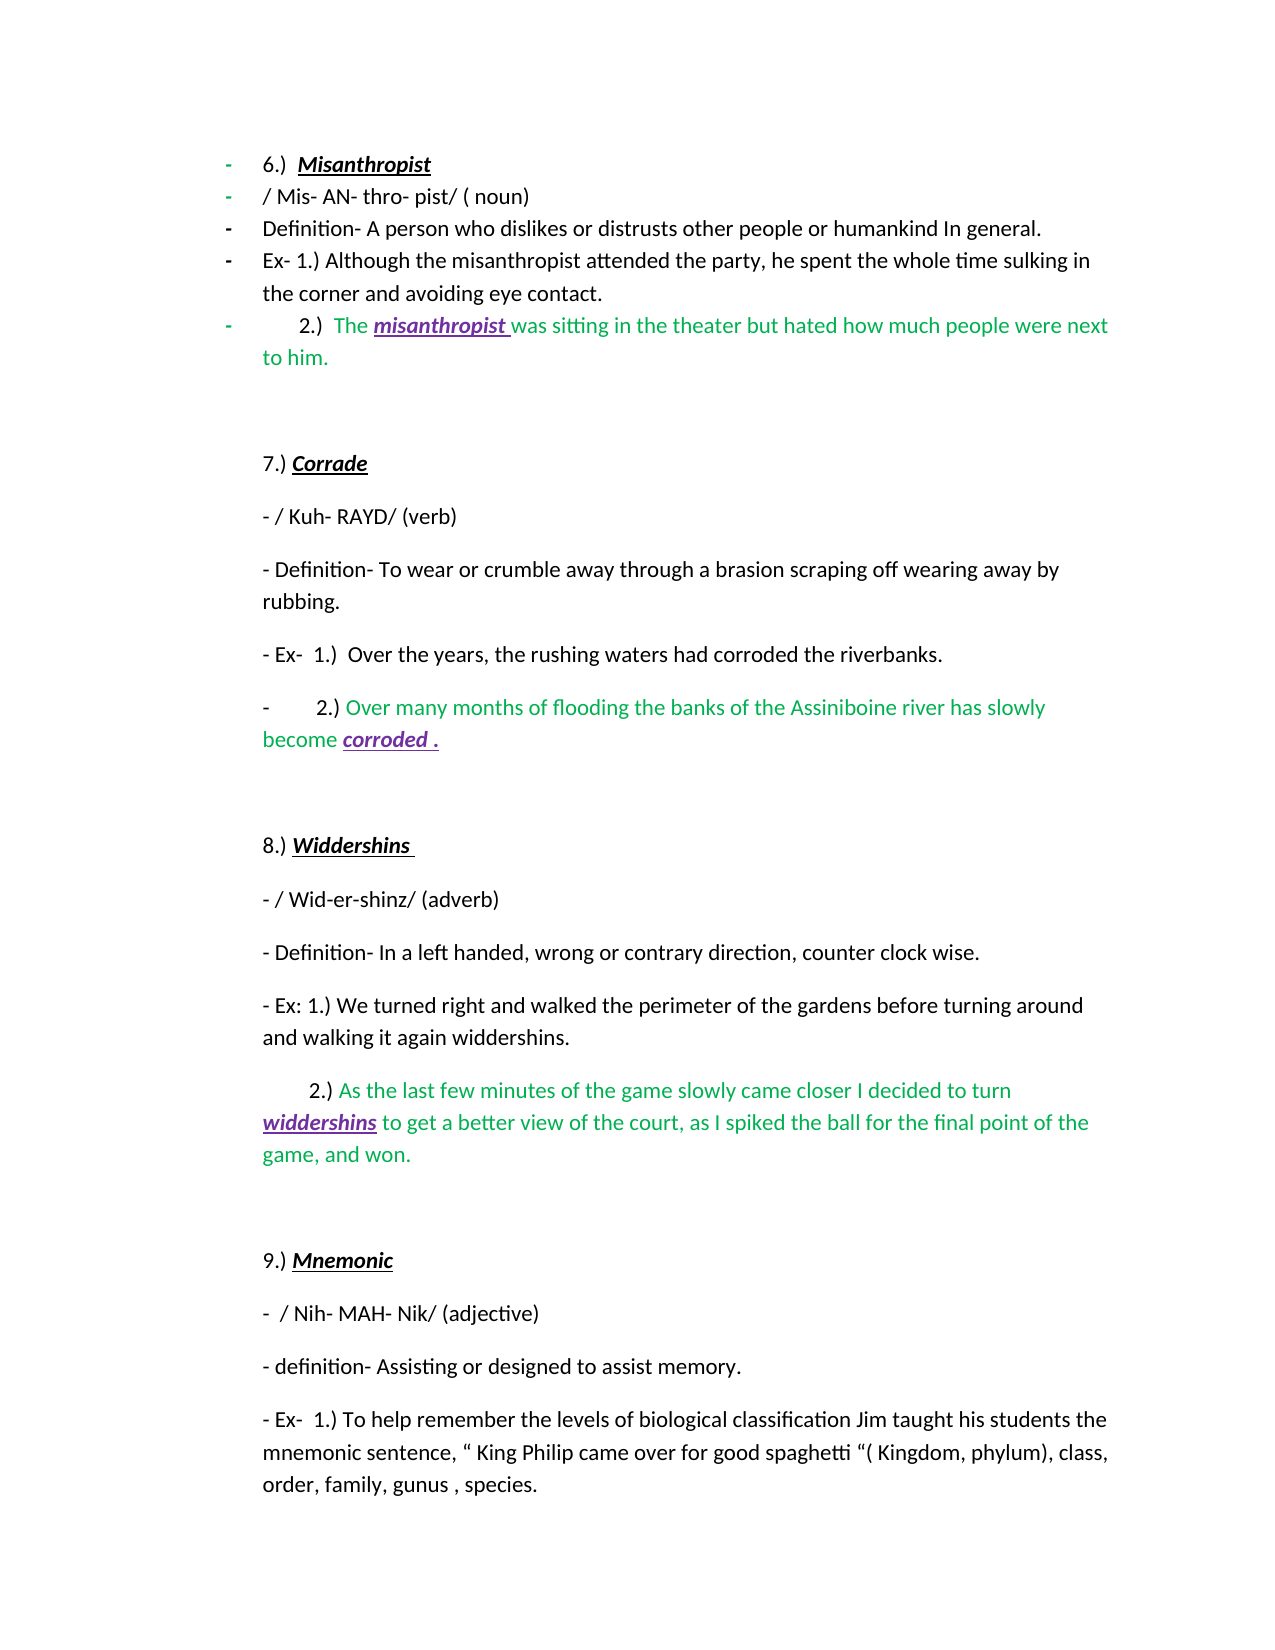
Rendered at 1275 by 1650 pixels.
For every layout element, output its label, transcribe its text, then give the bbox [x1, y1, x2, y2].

text - Ex: 1.) We turned right and walked the perimeter of the gardens before turning around and walking it again widdershins. [262, 991, 1125, 1051]
text - 2.) Over many months of flooding the banks of the Assiniboine river has slowly become corroded . [262, 693, 1125, 754]
text - Ex- 1.) Over the years, the rushing waters had corroded the riverbanks. [262, 640, 1125, 668]
text 9.) Mnemonic [262, 1246, 1125, 1274]
text - / Kuh- RAYD/ (verb) [262, 502, 1125, 530]
text 2.) As the last few minutes of the game slowly came closer I decided to turn widdershins to get a better view of the court, as I spiked the ball for the final point of the game, and won. [262, 1076, 1125, 1168]
text - Definition- In a left handed, wrong or contrary direction, counter clock wise. [262, 938, 1125, 966]
text 8.) Widdershins [262, 832, 1125, 860]
text - / Nih- MAH- Nik/ (adjective) [262, 1299, 1125, 1327]
text - / Wid-er-shinz/ (adverb) [262, 885, 1125, 913]
list 6.) Misanthropist [225, 150, 1125, 178]
text - definition- Assisting or designed to assist memory. [262, 1352, 1125, 1380]
list Ex- 1.) Although the misanthropist attended the party, he spent the whole time sulking in the corner and avoiding eye contact. [225, 247, 1125, 307]
text 7.) Corrade [262, 449, 1125, 477]
text - Definition- To wear or crumble away through a brasion scraping off wearing away by rubbing. [262, 555, 1125, 615]
text - Ex- 1.) To help remember the levels of biological classification Jim taught his students the mnemonic sentence, “ King Philip came over for good spaghetti “( Kingdom, phylum), class, order, family, gunus , species. [262, 1405, 1125, 1498]
list Definition- A person who dislikes or distrusts other people or humankind In general. [225, 214, 1125, 242]
list 2.) The misanthropist was sitting in the theater but hated how much people were next to him. [225, 311, 1125, 371]
list / Mis- AN- thro- pist/ ( noun) [225, 182, 1125, 210]
